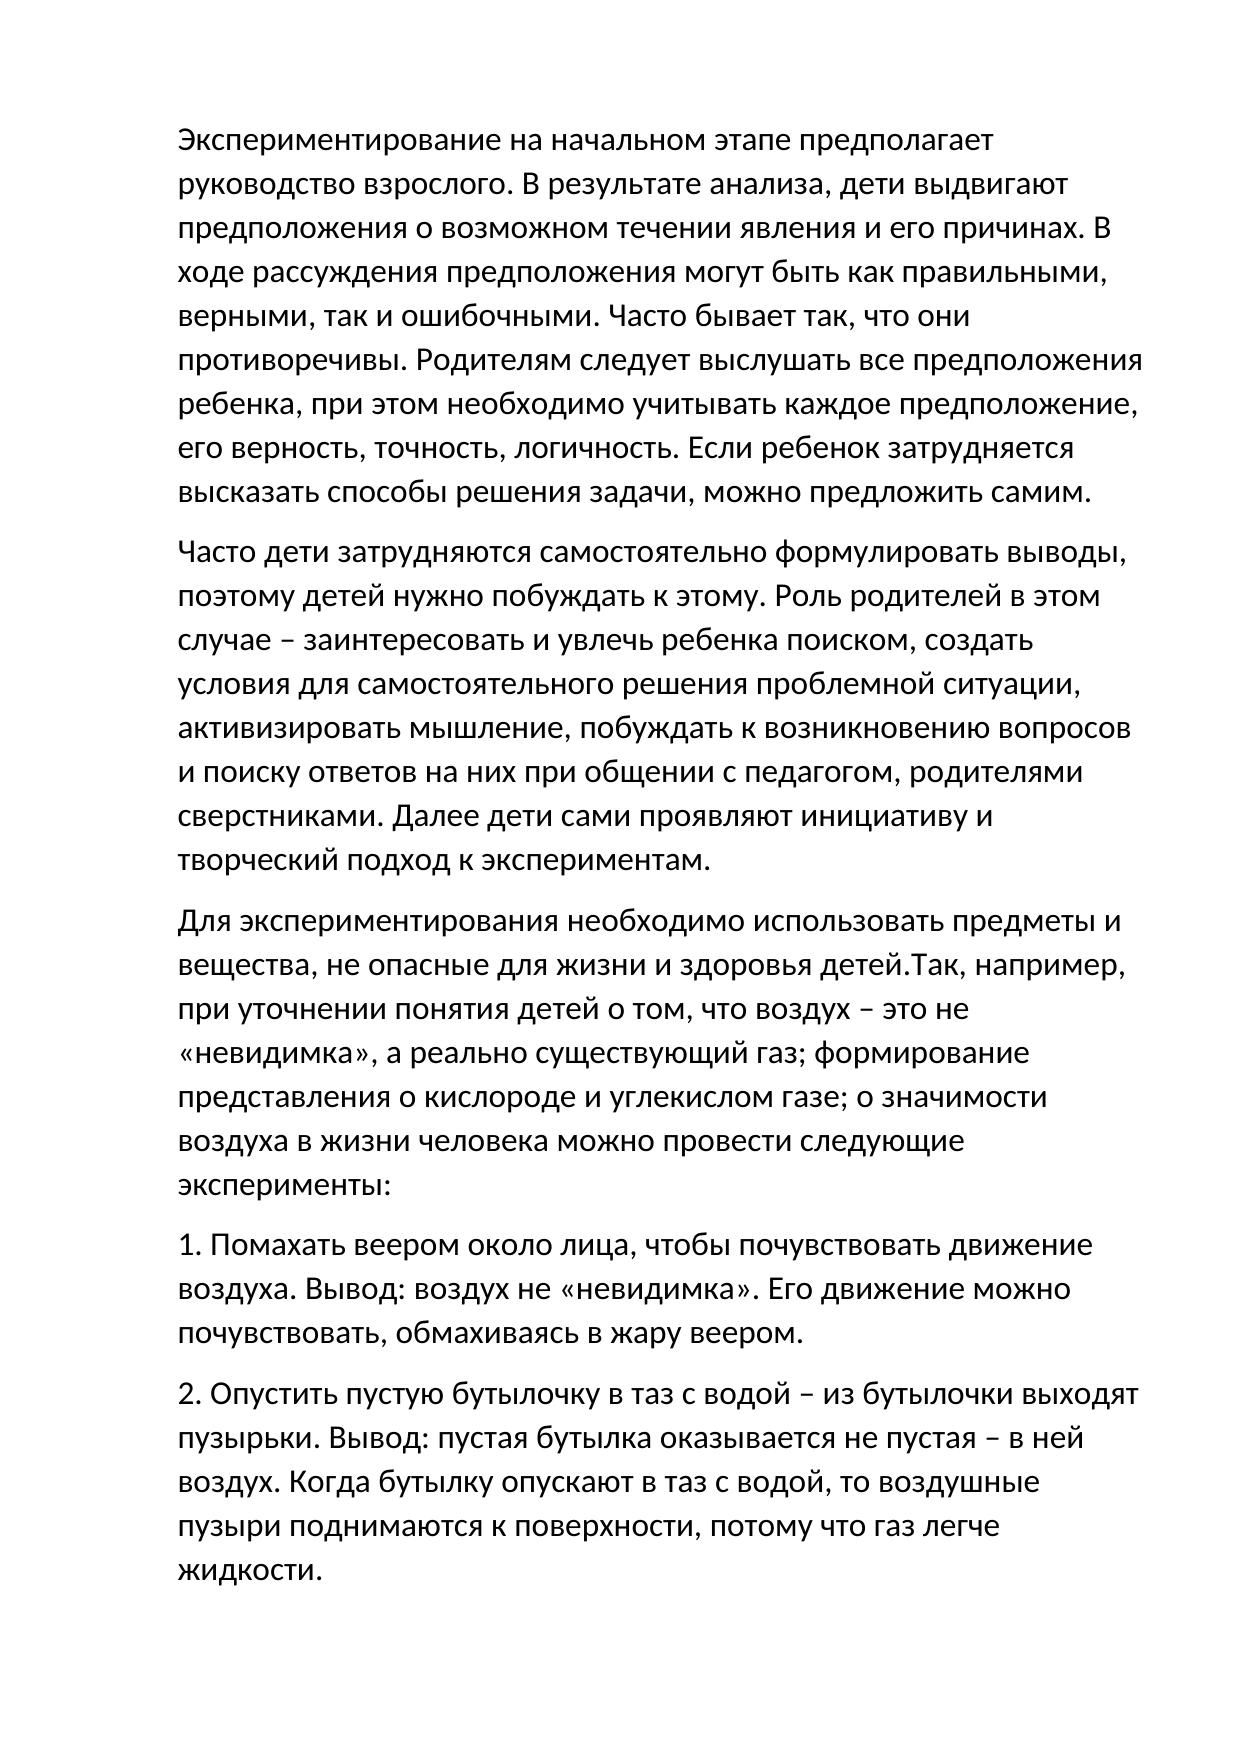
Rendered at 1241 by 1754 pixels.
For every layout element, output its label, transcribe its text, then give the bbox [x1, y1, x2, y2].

text Для экспериментирования необходимо использовать предметы и вещества, не опасные для жизни и здоровья детей.Так, например, при уточнении понятия детей о том, что воздух – это не «невидимка», а реально существующий газ; формирование представления о кислороде и углекислом газе; о значимости воздуха в жизни человека можно провести следующие эксперименты: [177, 899, 1152, 1203]
text 2. Опустить пустую бутылочку в таз с водой – из бутылочки выходят пузырьки. Вывод: пустая бутылка оказывается не пустая – в ней воздух. Когда бутылку опускают в таз с водой, то воздушные пузыри поднимаются к поверхности, потому что газ легче жидкости. [177, 1372, 1152, 1588]
text Экспериментирование на начальном этапе предполагает руководство взрослого. В результате анализа, дети выдвигают предположения о возможном течении явления и его причинах. В ходе рассуждения предположения могут быть как правильными, верными, так и ошибочными. Часто бывает так, что они противоречивы. Родителям следует выслушать все предположения ребенка, при этом необходимо учитывать каждое предположение, его верность, точность, логичность. Если ребенок затрудняется высказать способы решения задачи, можно предложить самим. [177, 118, 1152, 511]
text 1. Помахать веером около лица, чтобы почувствовать движение воздуха. Вывод: воздух не «невидимка». Его движение можно почувствовать, обмахиваясь в жару веером. [177, 1223, 1152, 1352]
text Часто дети затрудняются самостоятельно формулировать выводы, поэтому детей нужно побуждать к этому. Роль родителей в этом случае – заинтересовать и увлечь ребенка поиском, создать условия для самостоятельного решения проблемной ситуации, активизировать мышление, побуждать к возникновению вопросов и поиску ответов на них при общении с педагогом, родителями сверстниками. Далее дети сами проявляют инициативу и творческий подход к экспериментам. [177, 530, 1152, 879]
